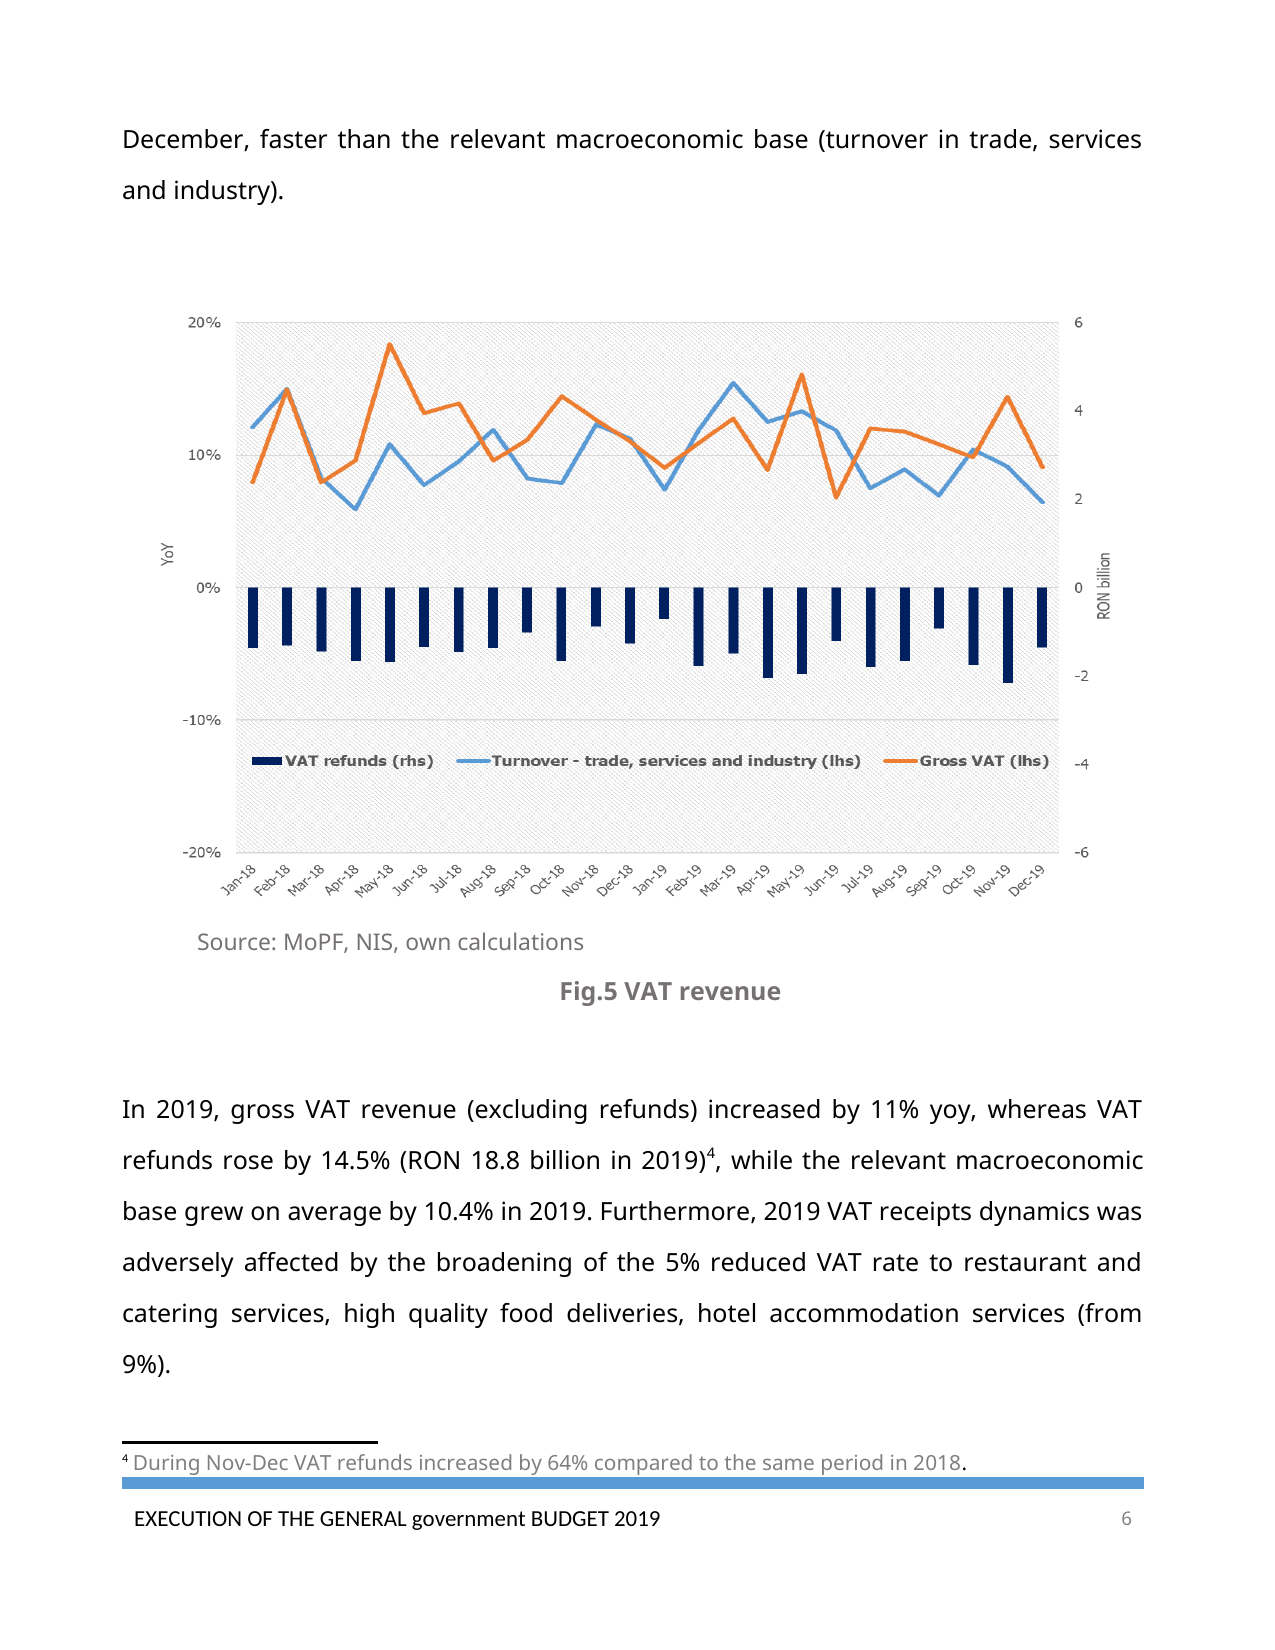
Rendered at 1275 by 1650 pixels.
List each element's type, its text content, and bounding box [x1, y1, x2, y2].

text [122, 122, 1144, 207]
list Fig.5 VAT revenue [197, 973, 1144, 1007]
text In 2019, gross VAT revenue (excluding refunds) increased by 11% yoy, whereas VAT refunds rose by 14.5% (RON 18.8 billion in 2019), while the relevant macroeconomic base grew on average by 10.4% in 2019. Furthermore, 2019 VAT receipts dynamics was adversely affected by the broadening of the 5% reduced VAT rate to restaurant and catering services, high quality food deliveries, hotel accommodation services (from 9%). [122, 1092, 1144, 1381]
list Source: MoPF, NIS, own calculations [197, 926, 1144, 958]
picture [144, 300, 1122, 927]
